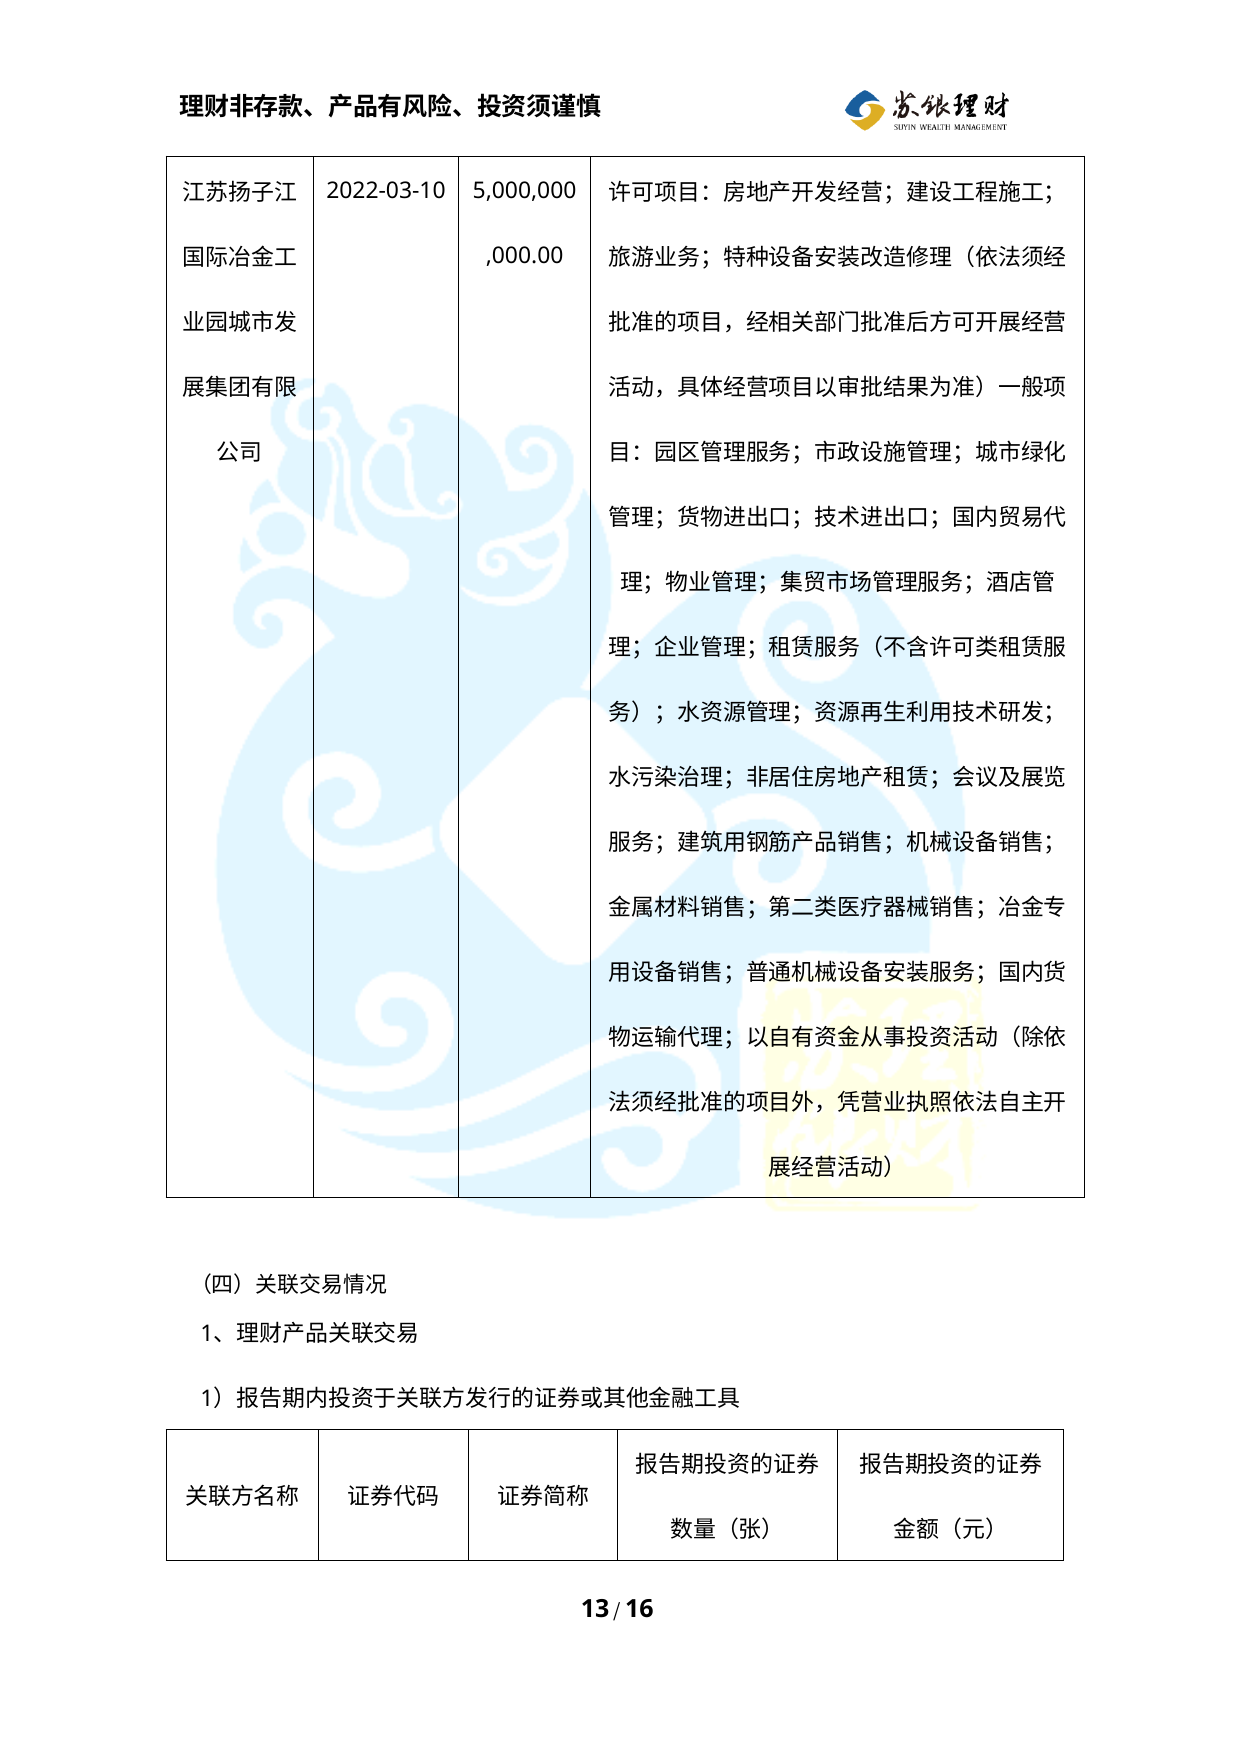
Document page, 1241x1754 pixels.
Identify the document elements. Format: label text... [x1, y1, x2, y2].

table_header 报告期投资的证券金额（元） [838, 1430, 1063, 1560]
picture [820, 72, 1039, 143]
subtitle 关联交易情况 [190, 1266, 1053, 1299]
table_cell 2022-03-10 [314, 157, 458, 1197]
table_cell 许可项目：房地产开发经营；建设工程施工；旅游业务；特种设备安装改造修理（依法须经批准的项目，经相关部门批准后方可开展经营活动，具体经营项目以审批结果为准）一般项目：园区管理服务；市政设施管理；城市绿化管理；货物进出口；技术进出口；国内贸易代理；物业管理；集贸市场管理服务；酒店管理；企业管理；租赁服务（不含许可类租赁服务）；水资源管理；资源再生利用技术研发；水污染治理；非居住房地产租赁；会议及展览服务；建筑用钢筋产品销售；机械设备销售；金属材料销售；第二类医疗器械销售；冶金专用设备销售；普通机械设备安装服务；国内货物运输代理；以自有资金从事投资活动（除依法须经批准的项目外，凭营业执照依法自主开展经营活动） [591, 157, 1084, 1197]
text 1、理财产品关联交易 [177, 1299, 1053, 1364]
table_header 证券代码 [319, 1430, 468, 1560]
table_header 报告期投资的证券数量（张） [618, 1430, 837, 1560]
table_header 关联方名称 [167, 1430, 318, 1560]
table_cell 江苏扬子江国际冶金工业园城市发展集团有限公司 [167, 157, 313, 1197]
text 1）报告期内投资于关联方发行的证券或其他金融工具 [177, 1364, 1053, 1429]
table_header 证券简称 [469, 1430, 617, 1560]
table_cell 5,000,000,000.00 [459, 157, 590, 1197]
